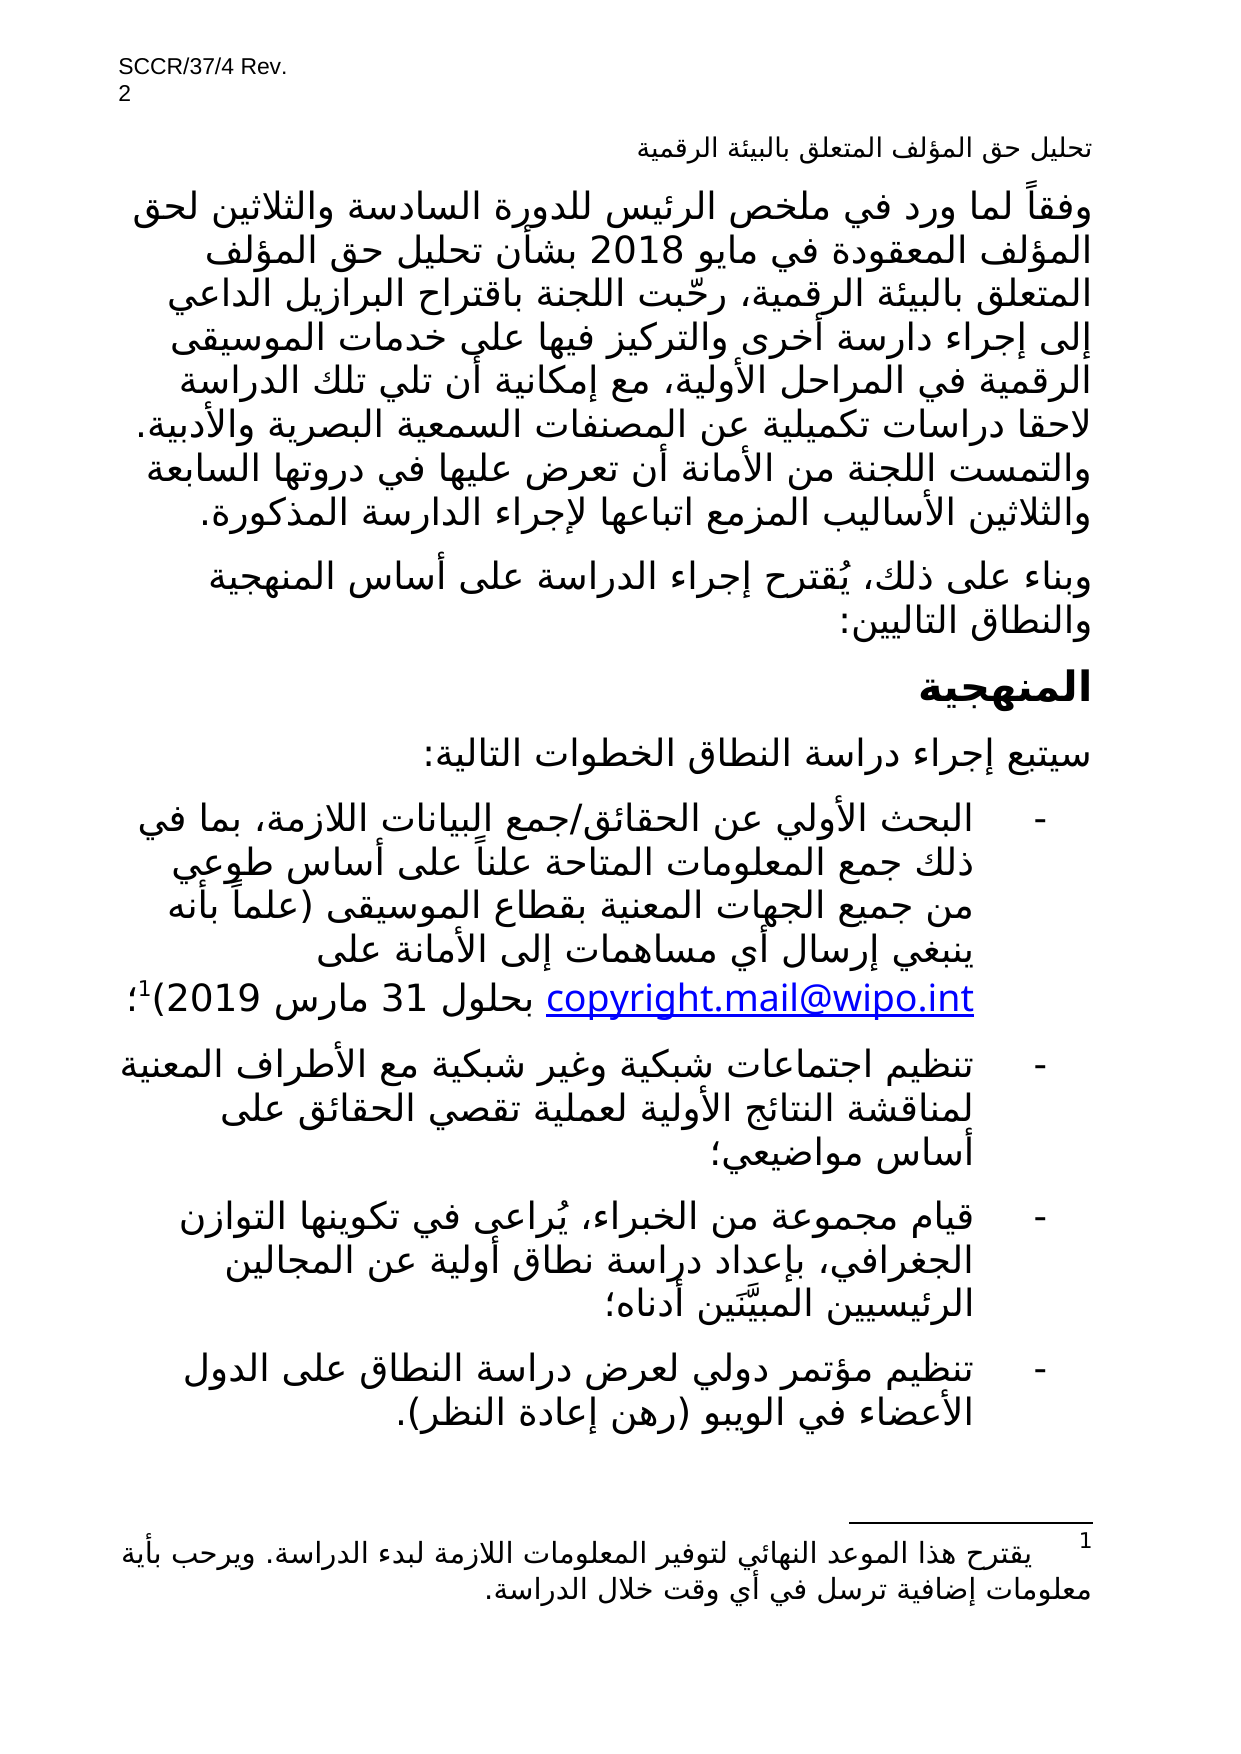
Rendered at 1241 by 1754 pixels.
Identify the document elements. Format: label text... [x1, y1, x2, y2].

list قيام مجموعة من الخبراء، يُراعى في تكوينها التوازن الجغرافي، بإعداد دراسة نطاق أولية عن المجالين الرئيسيين المبيَّنَين أدناه؛ [118, 1195, 1033, 1326]
list البحث الأولي عن الحقائق/جمع البيانات اللازمة، بما في ذلك جمع المعلومات المتاحة علناً على أساس طوعي من جميع الجهات المعنية بقطاع الموسيقى (علماً بأنه ينبغي إرسال أي مساهمات إلى الأمانة على copyright.mail@wipo.int بحلول 31 مارس 2019)؛ [118, 797, 1033, 1022]
subtitle المنهجية [118, 663, 1092, 711]
text وبناء على ذلك، يُقترح إجراء الدراسة على أساس المنهجية والنطاق التاليين: [118, 554, 1092, 642]
text سيتبع إجراء دراسة النطاق الخطوات التالية: [118, 732, 1092, 776]
text تحليل حق المؤلف المتعلق بالبيئة الرقمية [118, 132, 1092, 164]
list تنظيم مؤتمر دولي لعرض دراسة النطاق على الدول الأعضاء في الويبو (رهن إعادة النظر). [118, 1347, 1033, 1434]
text وفقاً لما ورد في ملخص الرئيس للدورة السادسة والثلاثين لحق المؤلف المعقودة في مايو 2018 بشأن تحليل حق المؤلف المتعلق بالبيئة الرقمية، رحّبت اللجنة باقتراح البرازيل الداعي إلى إجراء دارسة أخرى والتركيز فيها على خدمات الموسيقى الرقمية في المراحل الأولية، مع إمكانية أن تلي تلك الدراسة لاحقا دراسات تكميلية عن المصنفات السمعية البصرية والأدبية. والتمست اللجنة من الأمانة أن تعرض عليها في دروتها السابعة والثلاثين الأساليب المزمع اتباعها لإجراء الدارسة المذكورة. [118, 184, 1092, 534]
list تنظيم اجتماعات شبكية وغير شبكية مع الأطراف المعنية لمناقشة النتائج الأولية لعملية تقصي الحقائق على أساس مواضيعي؛ [118, 1043, 1033, 1174]
